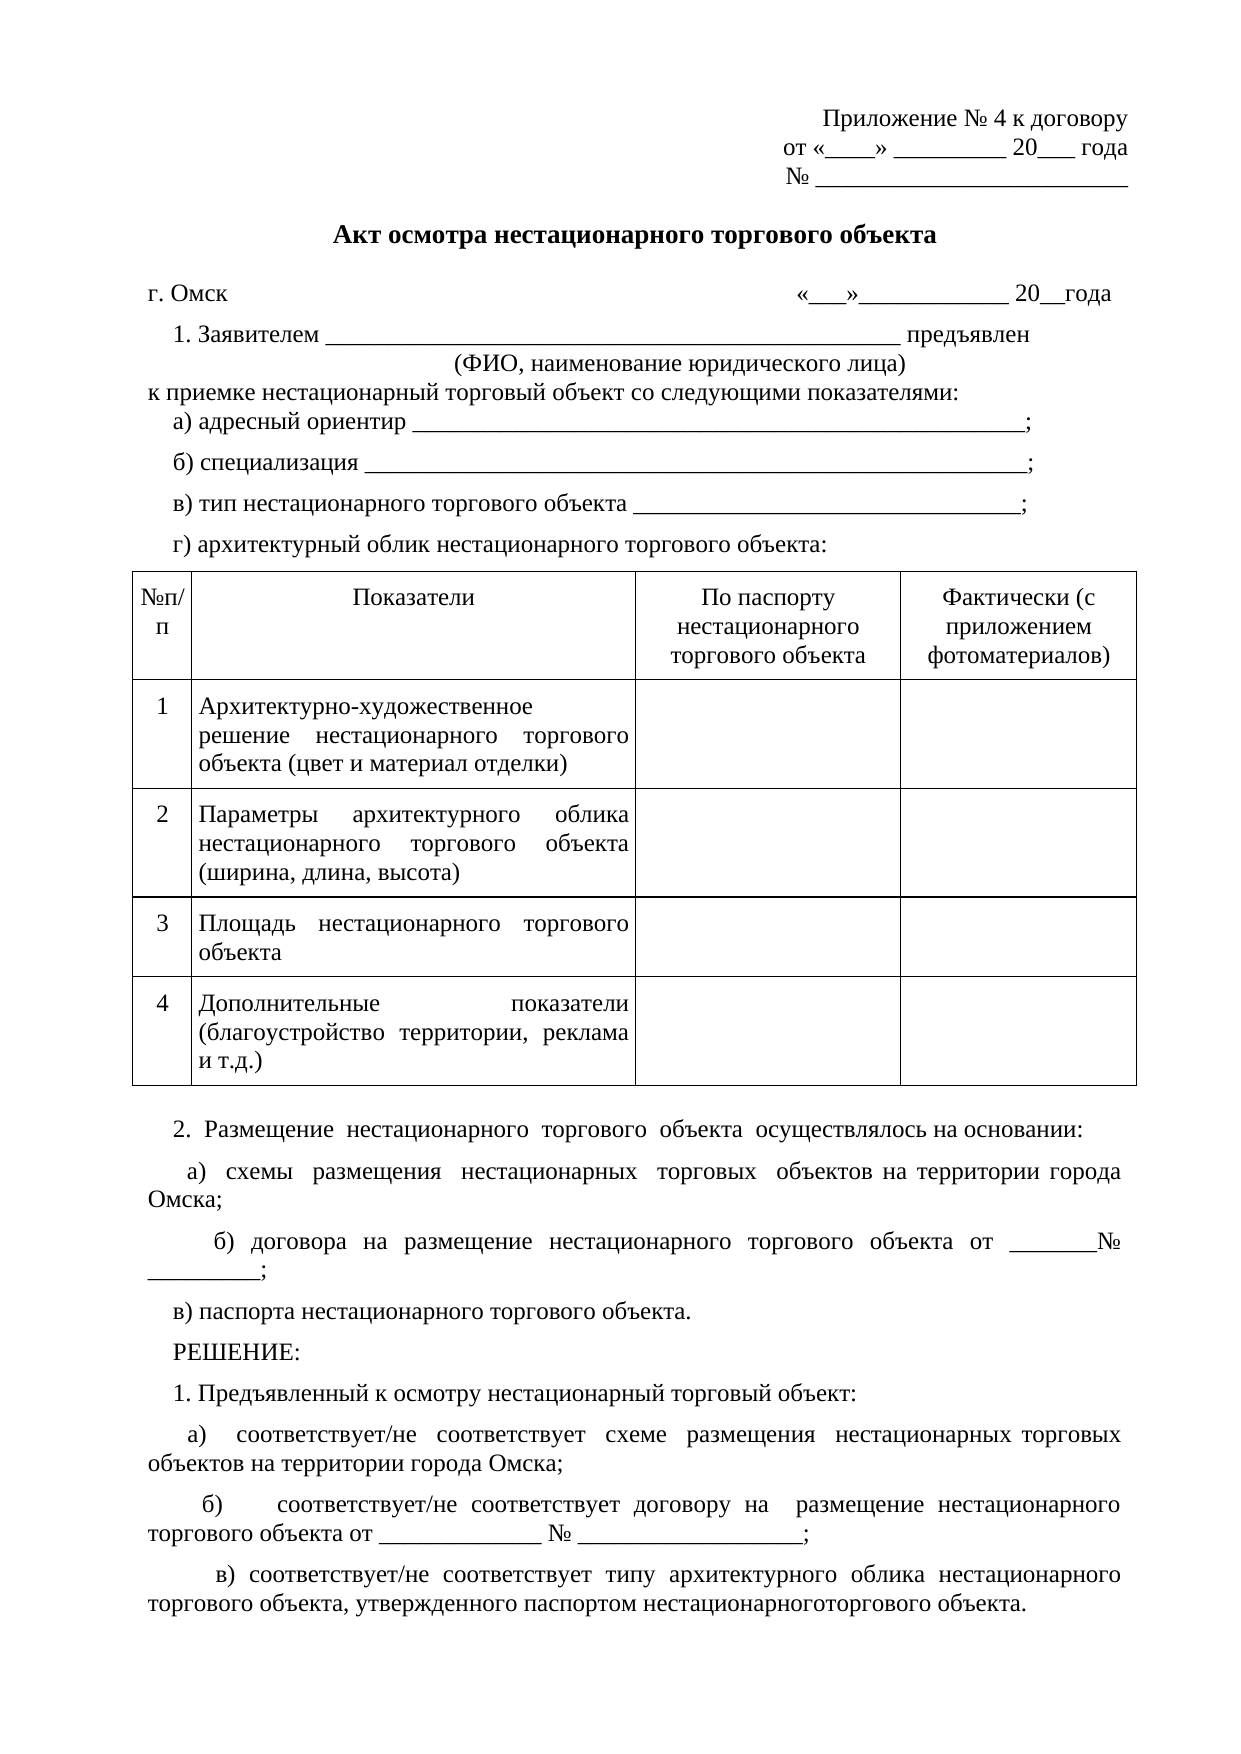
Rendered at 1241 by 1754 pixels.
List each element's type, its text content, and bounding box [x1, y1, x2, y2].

table_cell [901, 977, 1136, 1085]
table_cell [636, 898, 900, 976]
subtitle 1. Заявителем ______________________________________________ предъявлен [148, 319, 1122, 348]
table_header Показатели [192, 572, 635, 679]
text Приложение № 4 к договору [148, 103, 1128, 132]
subtitle а) соответствует/не соответствует схеме размещения нестационарных торговых объектов на территории города Омска; [148, 1419, 1122, 1477]
text № _________________________ [148, 161, 1128, 189]
table_cell 2 [133, 789, 191, 896]
text Акт осмотра нестационарного торгового объекта [148, 218, 1122, 249]
subtitle г) архитектурный облик нестационарного торгового объекта: [148, 529, 1122, 558]
subtitle б) специализация _____________________________________________________; [148, 447, 1122, 476]
subtitle 2. Размещение нестационарного торгового объекта осуществлялось на основании: [148, 1114, 1122, 1143]
table_cell Архитектурно-художественное решение нестационарного торгового объекта (цвет и материал отделки) [192, 680, 635, 788]
subtitle (ФИО, наименование юридического лица) [148, 348, 1122, 377]
subtitle в) тип нестационарного торгового объекта _______________________________; [148, 488, 1122, 517]
table_cell [901, 680, 1136, 788]
subtitle в) паспорта нестационарного торгового объекта. [148, 1296, 1122, 1324]
table_header №п/п [133, 572, 191, 679]
subtitle г. Омск «___»____________ 20__года [148, 278, 1122, 307]
table_cell Параметры архитектурного облика нестационарного торгового объекта (ширина, длина, высота) [192, 789, 635, 896]
table_cell Дополнительные показатели (благоустройство территории, реклама и т.д.) [192, 977, 635, 1085]
subtitle а) схемы размещения нестационарных торговых объектов на территории города Омска; [148, 1156, 1122, 1213]
subtitle 1. Предъявленный к осмотру нестационарный торговый объект: [148, 1378, 1122, 1407]
table_cell 3 [133, 898, 191, 976]
text от «____» _________ 20___ года [148, 132, 1128, 161]
subtitle РЕШЕНИЕ: [148, 1337, 1122, 1366]
table_cell [636, 977, 900, 1085]
table_header По паспорту нестационарного торгового объекта [636, 572, 900, 679]
table_cell 1 [133, 680, 191, 788]
table_cell [901, 898, 1136, 976]
table_cell [636, 680, 900, 788]
table_cell Площадь нестационарного торгового объекта [192, 898, 635, 976]
table_cell [636, 789, 900, 896]
subtitle б) договора на размещение нестационарного торгового объекта от _______№ _________; [148, 1226, 1122, 1283]
subtitle б) соответствует/не соответствует договору на размещение нестационарного торгового объекта от _____________ № __________________; [148, 1489, 1122, 1547]
subtitle в) соответствует/не соответствует типу архитектурного облика нестационарного торгового объекта, утвержденного паспортом нестационарноготоргового объекта. [148, 1559, 1122, 1617]
table_header Фактически (с приложением фотоматериалов) [901, 572, 1136, 679]
subtitle а) адресный ориентир _________________________________________________; [148, 406, 1122, 434]
subtitle к приемке нестационарный торговый объект со следующими показателями: [148, 377, 1122, 406]
table_cell [901, 789, 1136, 896]
table_cell 4 [133, 977, 191, 1085]
